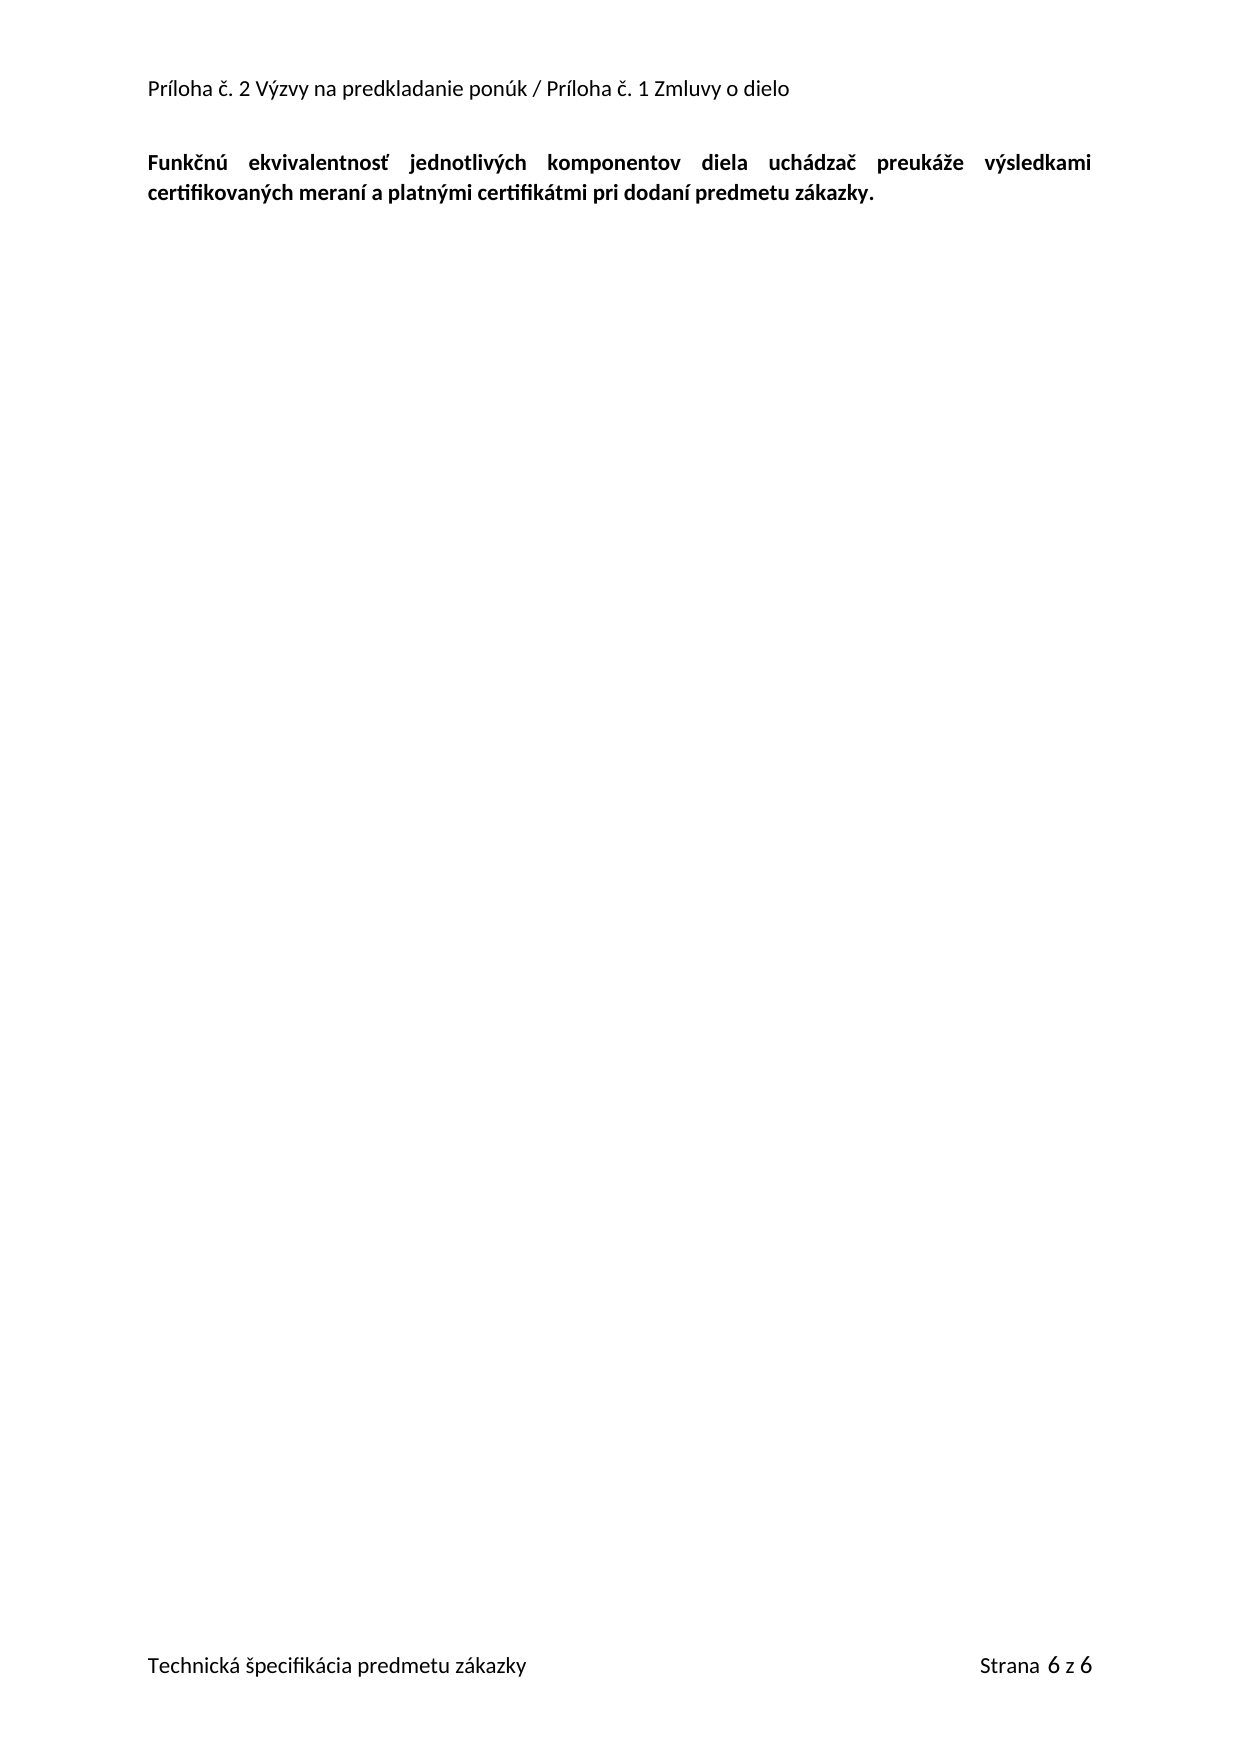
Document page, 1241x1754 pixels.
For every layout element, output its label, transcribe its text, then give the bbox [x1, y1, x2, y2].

text Funkčnú ekvivalentnosť jednotlivých komponentov diela uchádzač preukáže výsledkami certifikovaných meraní a platnými certifikátmi pri dodaní predmetu zákazky. [148, 148, 1093, 206]
